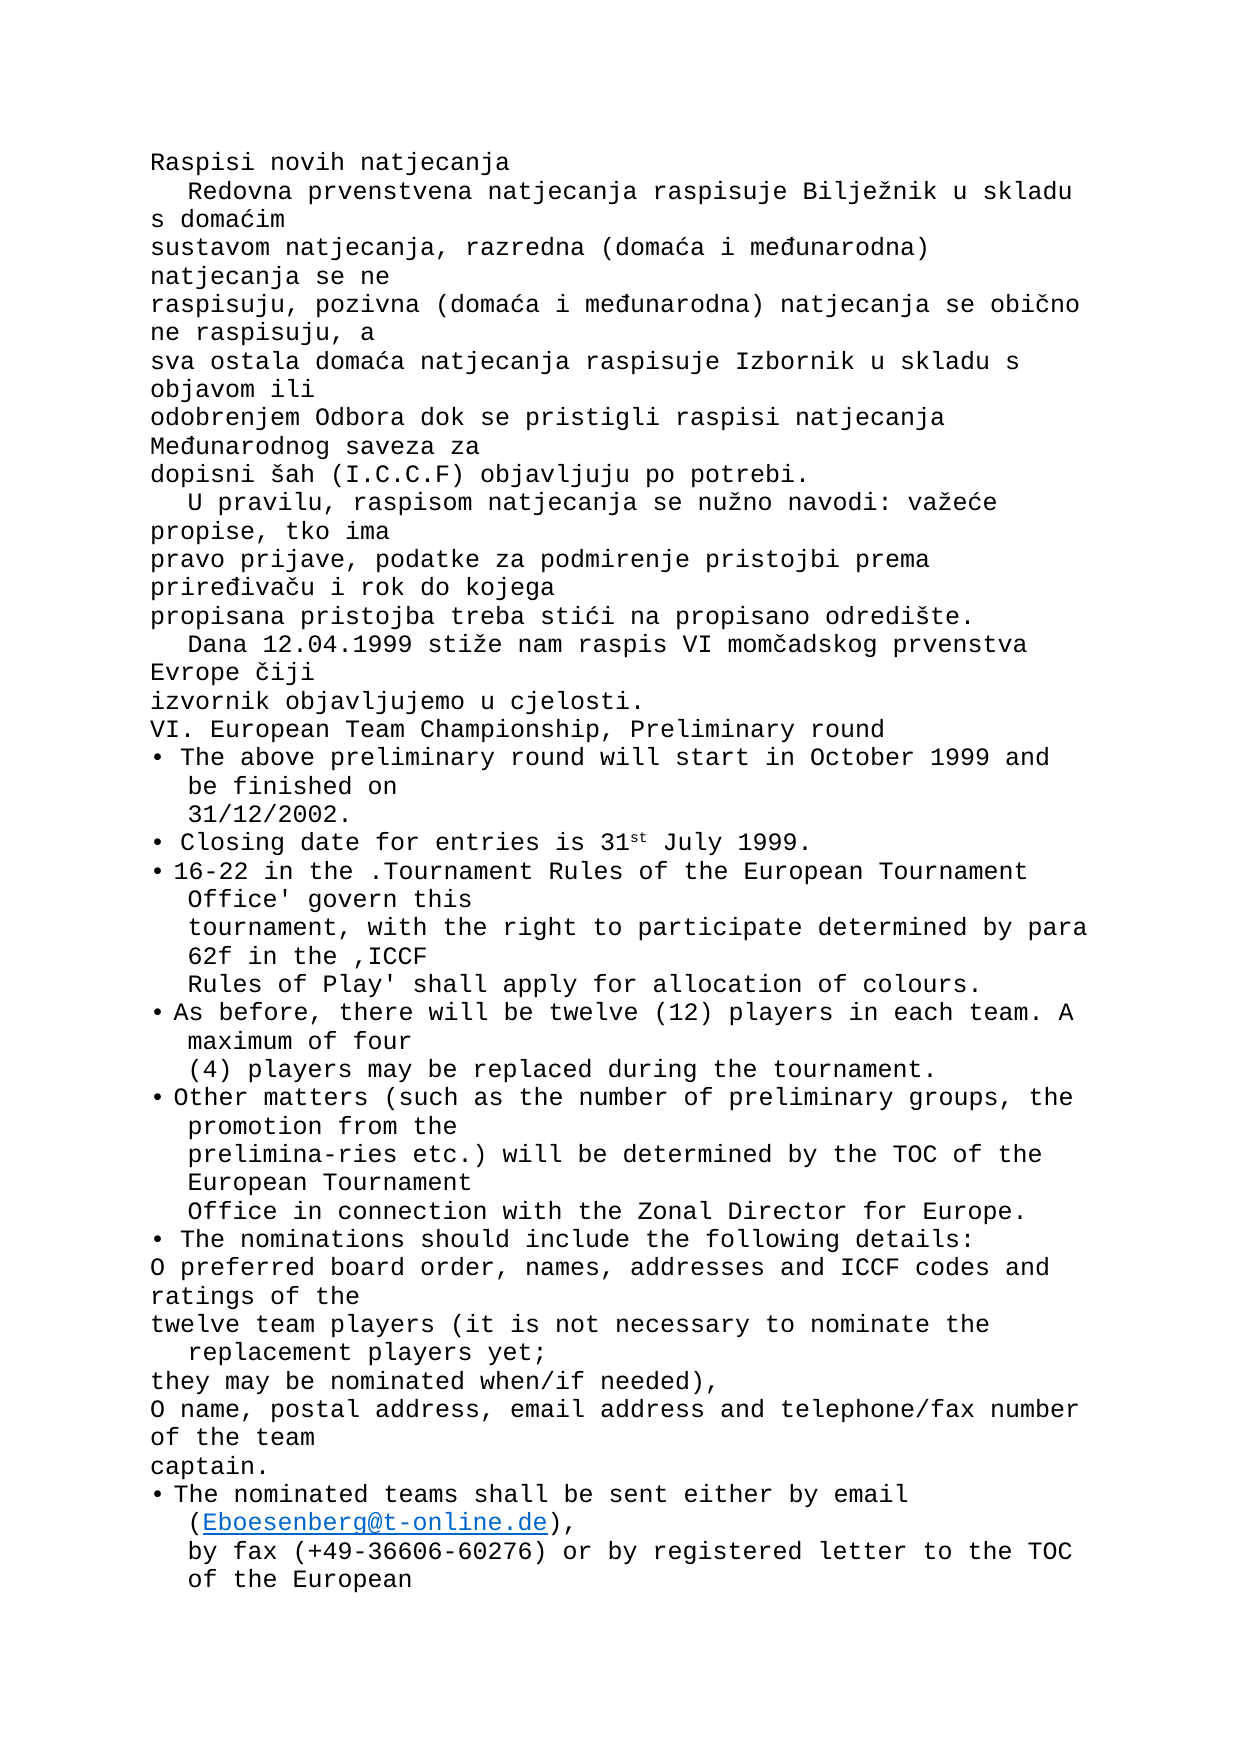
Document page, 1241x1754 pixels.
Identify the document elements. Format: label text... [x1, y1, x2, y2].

text U pravilu, raspisom natjecanja se nužno navodi: važeće propise, tko ima pravo prijave, podatke za podmirenje pristojbi prema priređivaču i rok do kojega propisana pristojba treba stići na propisano odredište. [150, 490, 1090, 632]
text Redovna prvenstvena natjecanja raspisuje Bilježnik u skladu s domaćim sustavom natjecanja, razredna (domaća i međunarodna) natjecanja se ne raspisuju, pozivna (domaća i međunarodna) natjecanja se obično ne raspisuju, a sva ostala domaća natjecanja raspisuje Izbornik u skladu s objavom ili odobrenjem Odbora dok se pristigli raspisi natjecanja Međunarodnog saveza za dopisni šah (I.C.C.F) objavljuju po potrebi. [150, 178, 1090, 490]
text O name, postal address, email address and telephone/fax number of the team [150, 1397, 1090, 1453]
text Dana 12.04.1999 stiže nam raspis VI momčadskog prvenstva Evrope čiji izvornik objavljujemo u cjelosti. [150, 632, 1090, 717]
text O preferred board order, names, addresses and ICCF codes and ratings of the [150, 1255, 1090, 1312]
text captain. [150, 1453, 1090, 1482]
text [150, 1482, 1090, 1595]
text • 16-22 in the .Tournament Rules of the European Tournament Office' govern this tournament, with the right to participate determined by para 62f in the ,ICCF Rules of Play' shall apply for allocation of colours. [150, 858, 1090, 1000]
text VI. European Team Championship, Preliminary round [150, 717, 1090, 745]
text • The above preliminary round will start in October 1999 and be finished on 31/12/2002. [150, 745, 1090, 830]
text Raspisi novih natjecanja [150, 150, 1090, 178]
text • Other matters (such as the number of preliminary groups, the promotion from the prelimina-ries etc.) will be determined by the TOC of the European Tournament Office in connection with the Zonal Director for Europe. [150, 1085, 1090, 1227]
text • The nominations should include the following details: [150, 1227, 1090, 1255]
text they may be nominated when/if needed), [150, 1368, 1090, 1397]
text • Closing date for entries is 31st July 1999. [150, 830, 1090, 858]
text • As before, there will be twelve (12) players in each team. A maximum of four (4) players may be replaced during the tournament. [150, 1000, 1090, 1085]
text twelve team players (it is not necessary to nominate the replacement players yet; [150, 1312, 1090, 1368]
